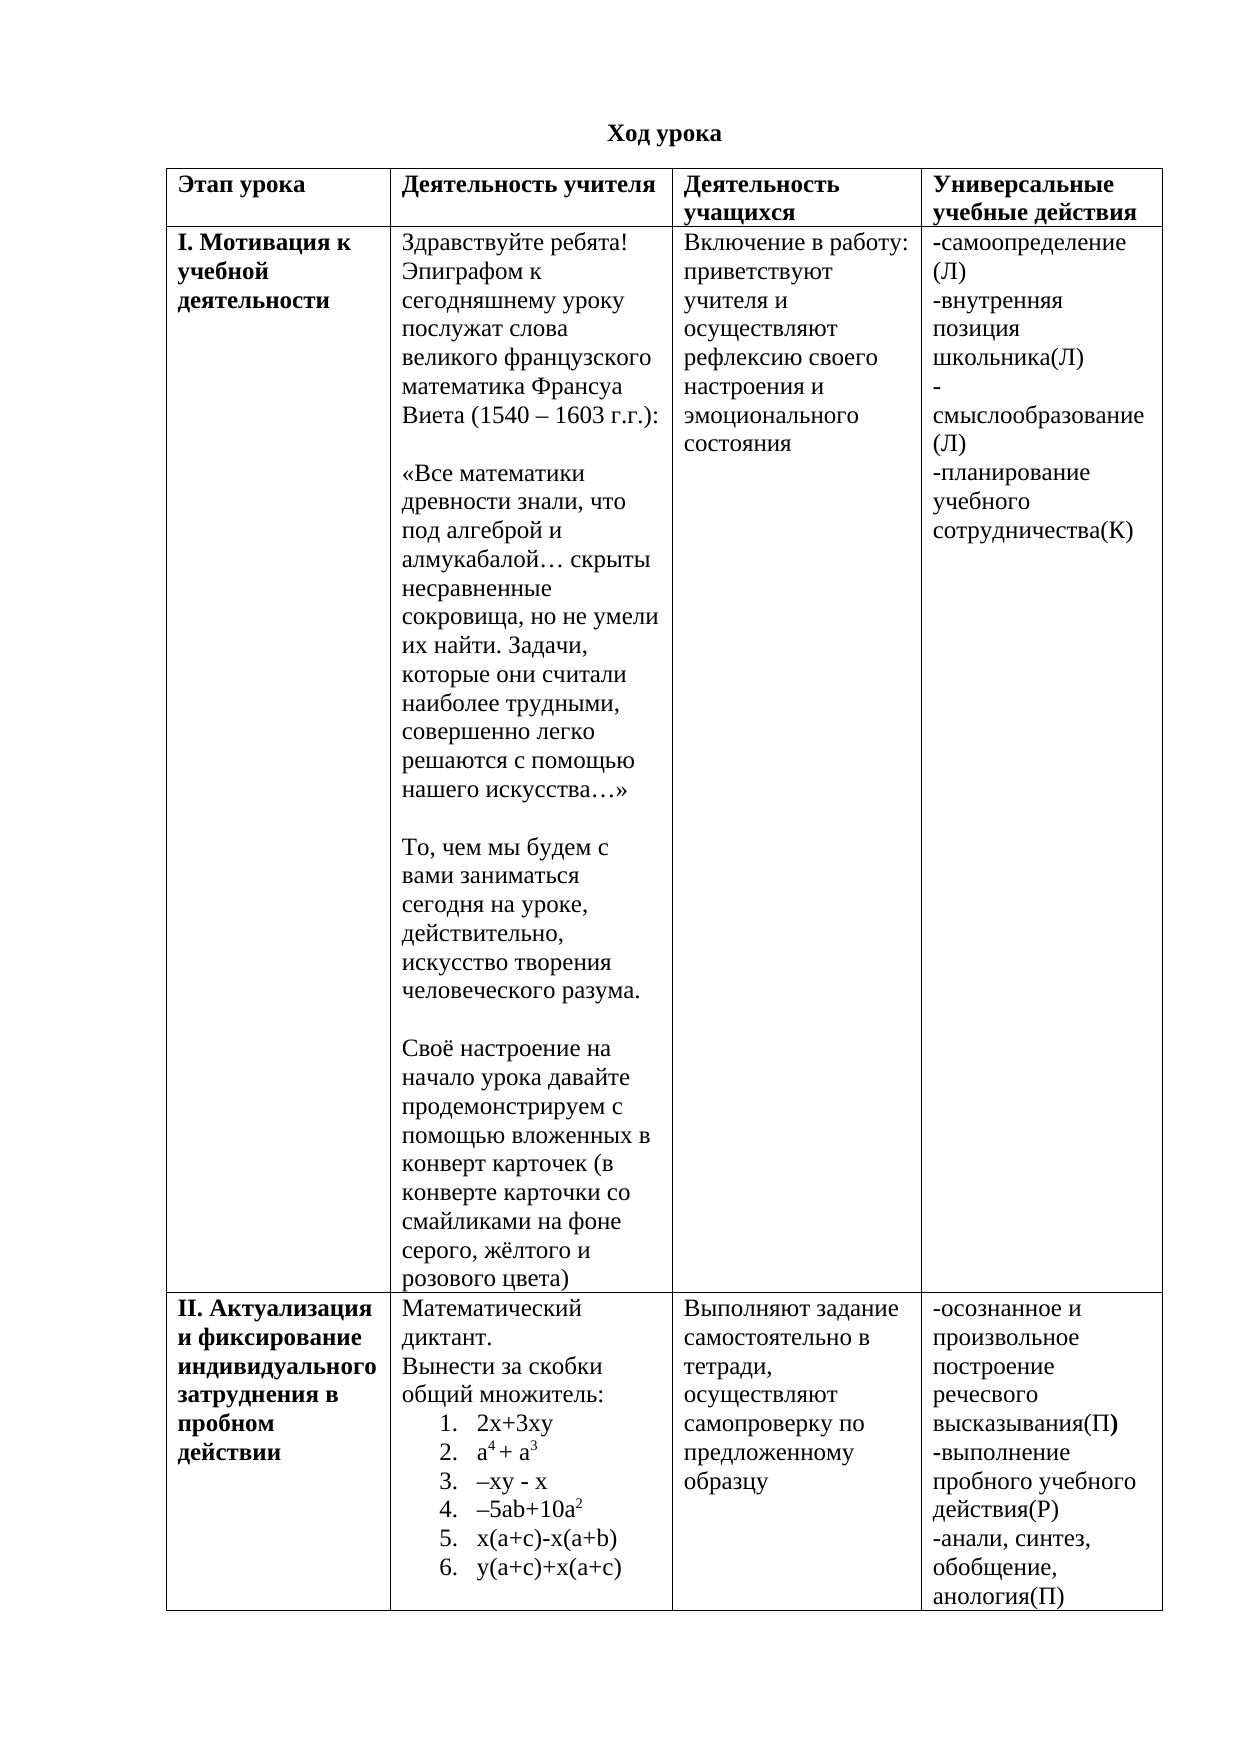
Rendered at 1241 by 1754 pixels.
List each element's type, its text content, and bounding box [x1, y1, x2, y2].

table_cell Включение в работу: приветствуют учителя и осуществляют рефлексию своего настроения и эмоционального состояния [673, 227, 921, 1292]
table_header Универсальные учебные действия [922, 169, 1162, 226]
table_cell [391, 1293, 672, 1609]
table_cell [167, 1293, 390, 1609]
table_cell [922, 1293, 1162, 1609]
table_cell -самоопределение (Л) -внутренняя позиция школьника(Л) -смыслообразование (Л) -планирование учебного сотрудничества(К) [922, 227, 1162, 1292]
table_header Этап урока [167, 169, 390, 226]
table_header Деятельность учащихся [673, 169, 921, 226]
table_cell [673, 1293, 921, 1609]
table_cell Здравствуйте ребята! Эпиграфом к сегодняшнему уроку послужат слова великого французского математика Франсуа Виета (1540 – 1603 г.г.): «Все математики древности знали, что под алгеброй и алмукабалой… скрыты несравненные сокровища, но не умели их найти. Задачи, которые они считали наиболее трудными, совершенно легко решаются с помощью нашего искусства…» То, чем мы будем с вами заниматься сегодня на уроке, действительно, искусство творения человеческого разума. Своё настроение на начало урока давайте продемонстрируем с помощью вложенных в конверт карточек (в конверте карточки со смайликами на фоне серого, жёлтого и розового цвета) [391, 227, 672, 1292]
text Ход урока [177, 118, 1152, 147]
table_header Деятельность учителя [391, 169, 672, 226]
table_cell I. Мотивация к учебной деятельности [167, 227, 390, 1292]
